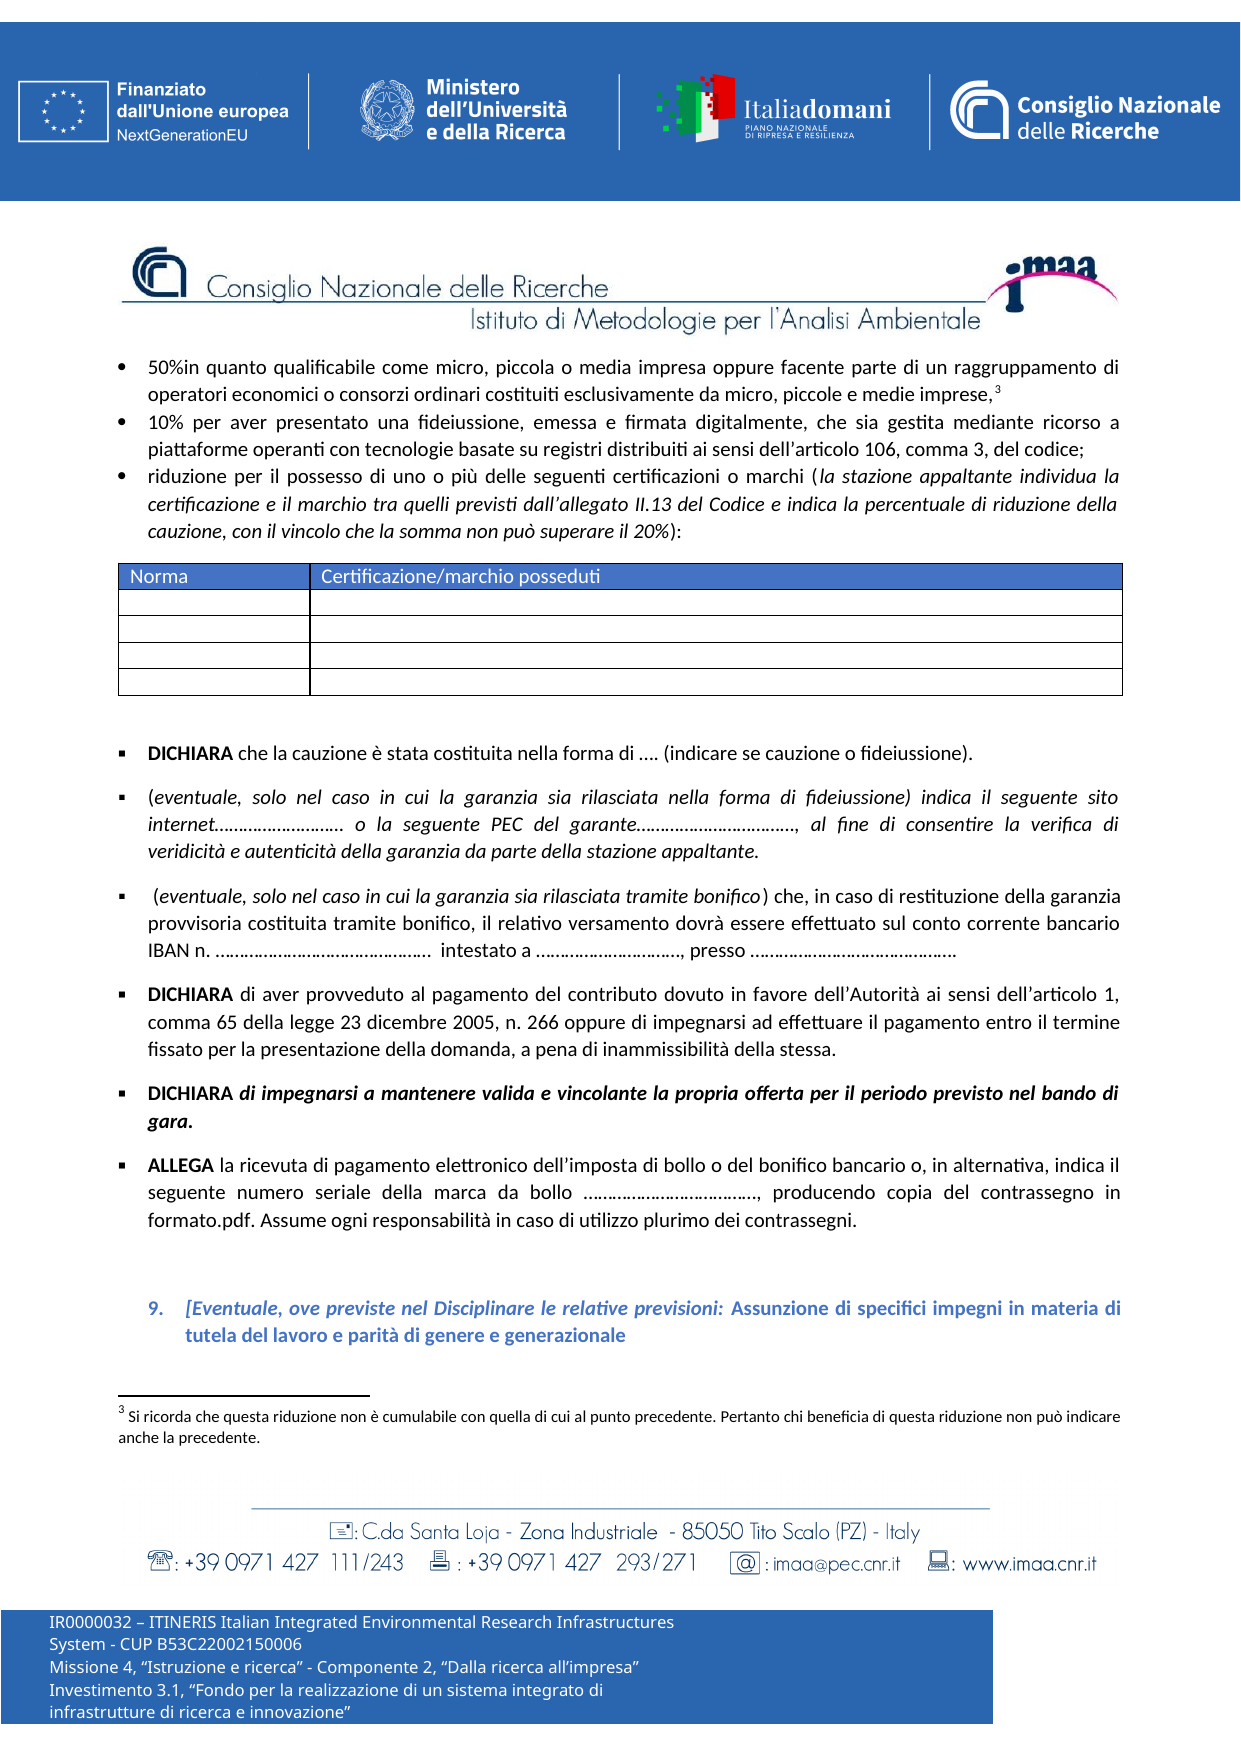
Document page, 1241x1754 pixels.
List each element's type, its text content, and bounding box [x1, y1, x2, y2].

text ▪ DICHIARA di aver provveduto al pagamento del contributo dovuto in favore dell’Autorità ai sensi dell’articolo 1, comma 65 della legge 23 dicembre 2005, n. 266 oppure di impegnarsi ad effettuare il pagamento entro il termine fissato per la presentazione della domanda, a pena di inammissibilità della stessa. [118, 982, 1122, 1062]
list riduzione per il possesso di uno o più delle seguenti certificazioni o marchi (la stazione appaltante individua la certificazione e il marchio tra quelli previsti dall’allegato II.13 del Codice e indica la percentuale di riduzione della cauzione, con il vincolo che la somma non può superare il 20%): [118, 464, 1122, 544]
table_cell [311, 643, 1122, 668]
list [Eventuale, ove previste nel Disciplinare le relative previsioni: Assunzione di specifici impegni in materia di tutela del lavoro e parità di genere e generazionale [148, 1295, 1122, 1348]
table_header Certificazione/marchio posseduti [311, 564, 1122, 589]
text ▪ (eventuale, solo nel caso in cui la garanzia sia rilasciata nella forma di fideiussione) indica il seguente sito internet……………………… o la seguente PEC del garante……………………………, al fine di consentire la verifica di veridicità e autenticità della garanzia da parte della stazione appaltante. [118, 784, 1122, 864]
table_cell [311, 590, 1122, 615]
picture [118, 242, 1120, 344]
text ▪ DICHIARA di impegnarsi a mantenere valida e vincolante la propria offerta per il periodo previsto nel bando di gara. [118, 1081, 1122, 1133]
table_cell [119, 616, 309, 642]
picture [0, 22, 1241, 201]
text ▪ (eventuale, solo nel caso in cui la garanzia sia rilasciata tramite bonifico) che, in caso di restituzione della garanzia provvisoria costituita tramite bonifico, il relativo versamento dovrà essere effettuato sul conto corrente bancario IBAN n. ……………………………………… intestato a …………………………, presso ……………………………………. [118, 883, 1122, 963]
text ▪ DICHIARA che la cauzione è stata costituita nella forma di …. (indicare se cauzione o fideiussione). [118, 740, 1122, 765]
table_header Norma [119, 564, 309, 589]
table_cell [119, 669, 309, 695]
text ▪ ALLEGA la ricevuta di pagamento elettronico dell’imposta di bollo o del bonifico bancario o, in alternativa, indica il seguente numero seriale della marca da bollo ………………………………, producendo copia del contrassegno in formato.pdf. Assume ogni responsabilità in caso di utilizzo plurimo dei contrassegni. [118, 1152, 1122, 1232]
table_cell [311, 669, 1122, 695]
table_cell [311, 616, 1122, 642]
picture [118, 1475, 1122, 1585]
list 10% per aver presentato una fideiussione, emessa e firmata digitalmente, che sia gestita mediante ricorso a piattaforme operanti con tecnologie basate su registri distribuiti ai sensi dell’articolo 106, comma 3, del codice; [118, 409, 1122, 462]
table_cell [119, 590, 309, 615]
list 50%in quanto qualificabile come micro, piccola o media impresa oppure facente parte di un raggruppamento di operatori economici o consorzi ordinari costituiti esclusivamente da micro, piccole e medie imprese, [118, 354, 1122, 407]
table_cell [119, 643, 309, 668]
